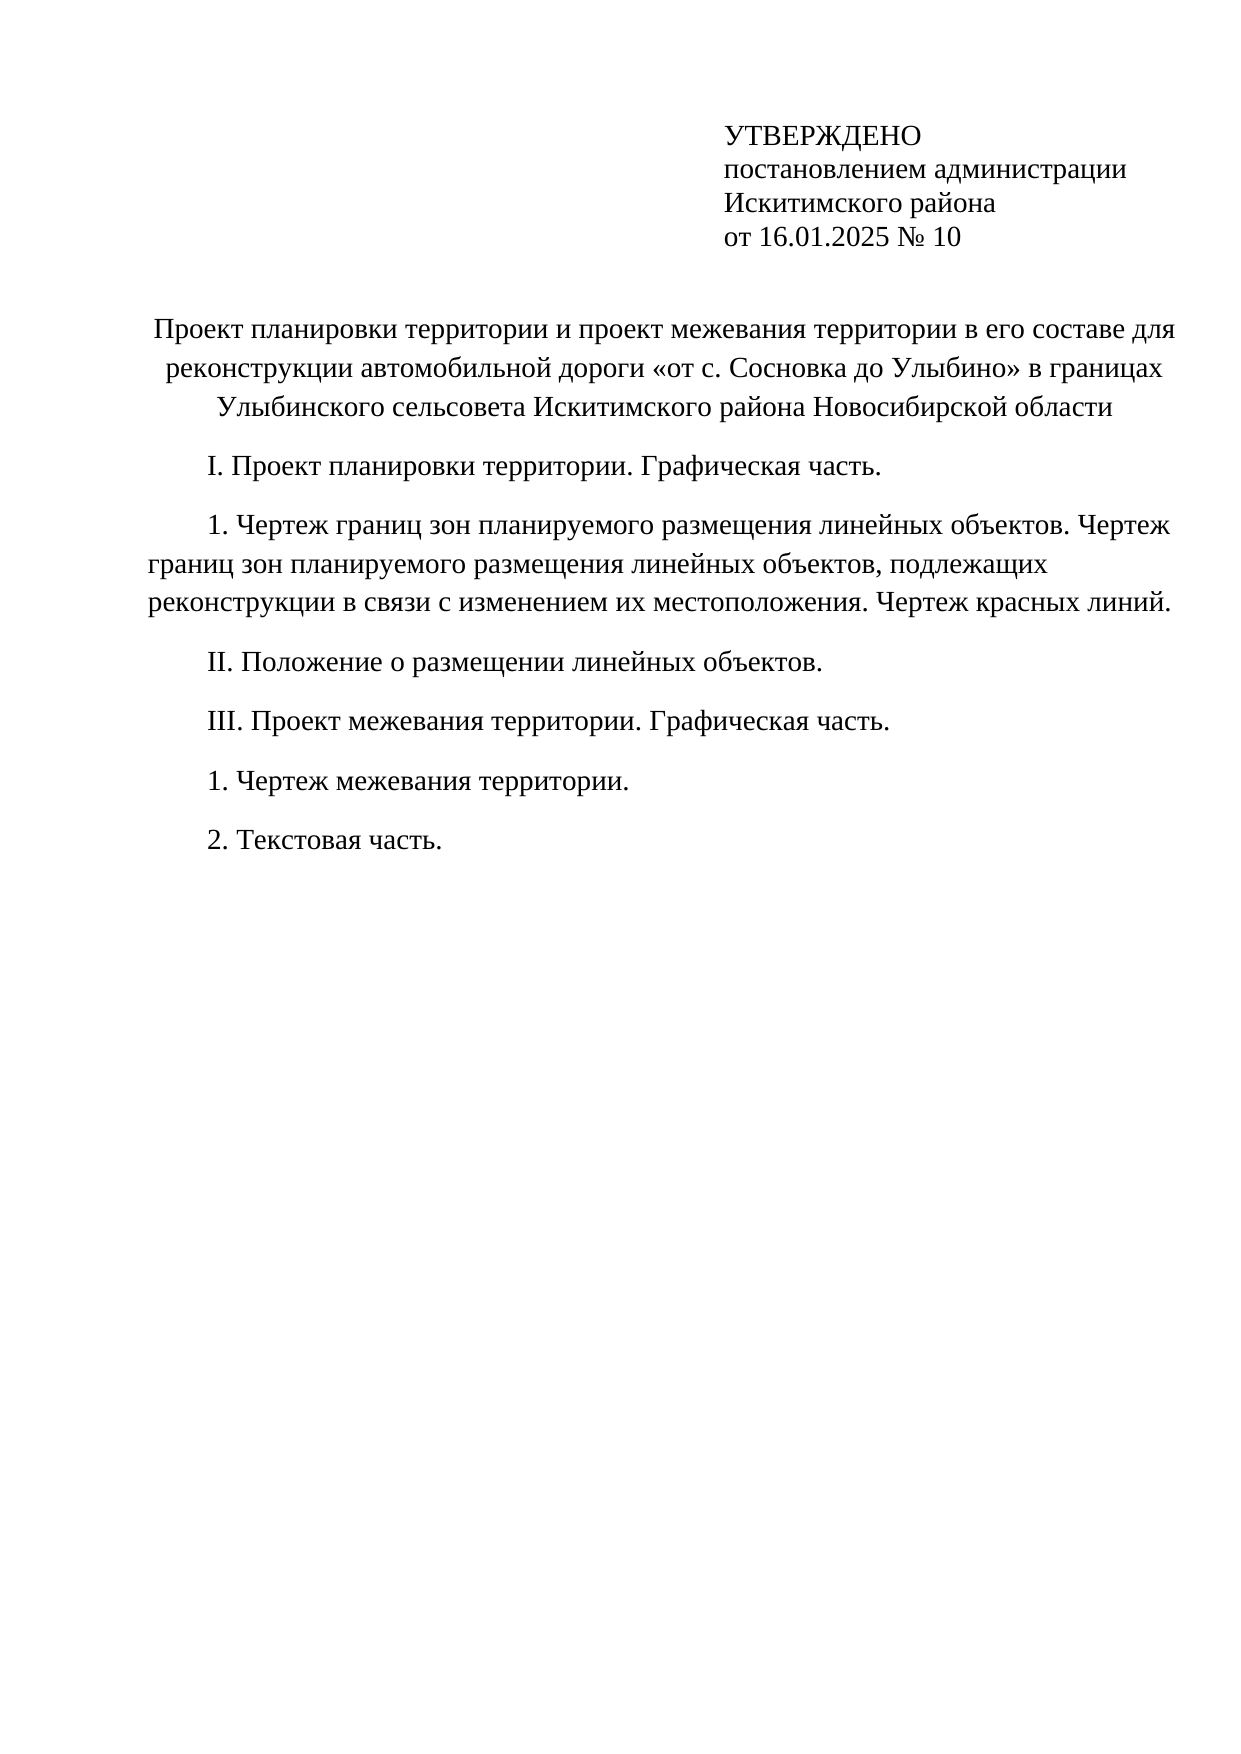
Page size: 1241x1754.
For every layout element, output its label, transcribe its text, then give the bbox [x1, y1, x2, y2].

text III. Проект межевания территории. Графическая часть. [148, 703, 1181, 737]
text Проект планировки территории и проект межевания территории в его составе для реконструкции автомобильной дороги «от с. Сосновка до Улыбино» в границах Улыбинского сельсовета Искитимского района Новосибирской области [148, 312, 1181, 422]
text постановлением администрации Искитимского района [724, 152, 1181, 219]
text I. Проект планировки территории. Графическая часть. [148, 448, 1181, 482]
text от 16.01.2025 № 10 [724, 219, 1181, 252]
text 1. Чертеж границ зон планируемого размещения линейных объектов. Чертеж границ зон планируемого размещения линейных объектов, подлежащих реконструкции в связи с изменением их местоположения. Чертеж красных линий. [148, 507, 1181, 618]
text II. Положение о размещении линейных объектов. [148, 644, 1181, 677]
text УТВЕРЖДЕНО [724, 118, 1181, 152]
text 1. Чертеж межевания территории. [148, 763, 1181, 796]
text 2. Текстовая часть. [148, 822, 1181, 856]
